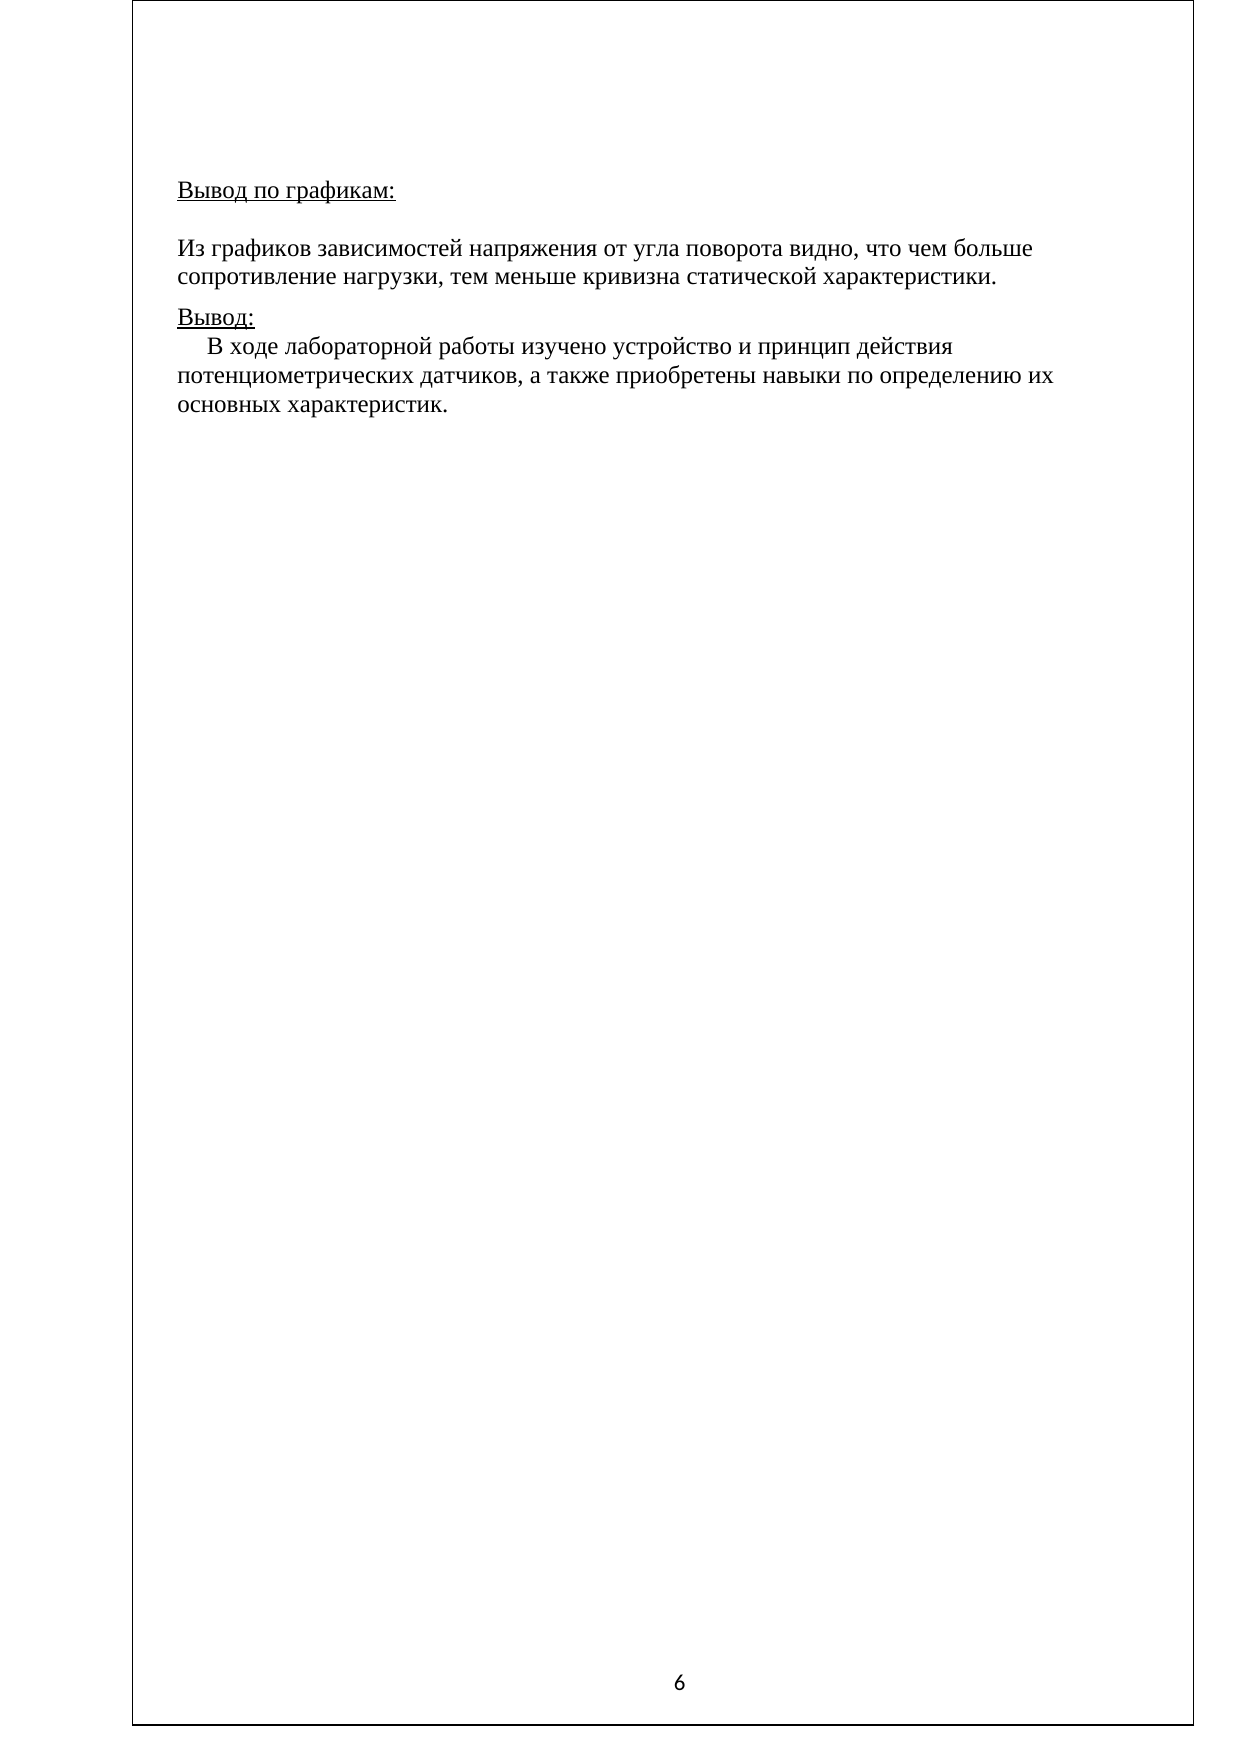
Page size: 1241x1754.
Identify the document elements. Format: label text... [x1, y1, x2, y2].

text Вывод: [177, 302, 1152, 331]
text Из графиков зависимостей напряжения от угла поворота видно, что чем больше сопротивление нагрузки, тем меньше кривизна статической характеристики. [177, 233, 1152, 290]
text В ходе лабораторной работы изучено устройство и принцип действия потенциометрических датчиков, а также приобретены навыки по определению их основных характеристик. [177, 331, 1152, 417]
text Вывод по графикам: [177, 175, 1152, 203]
